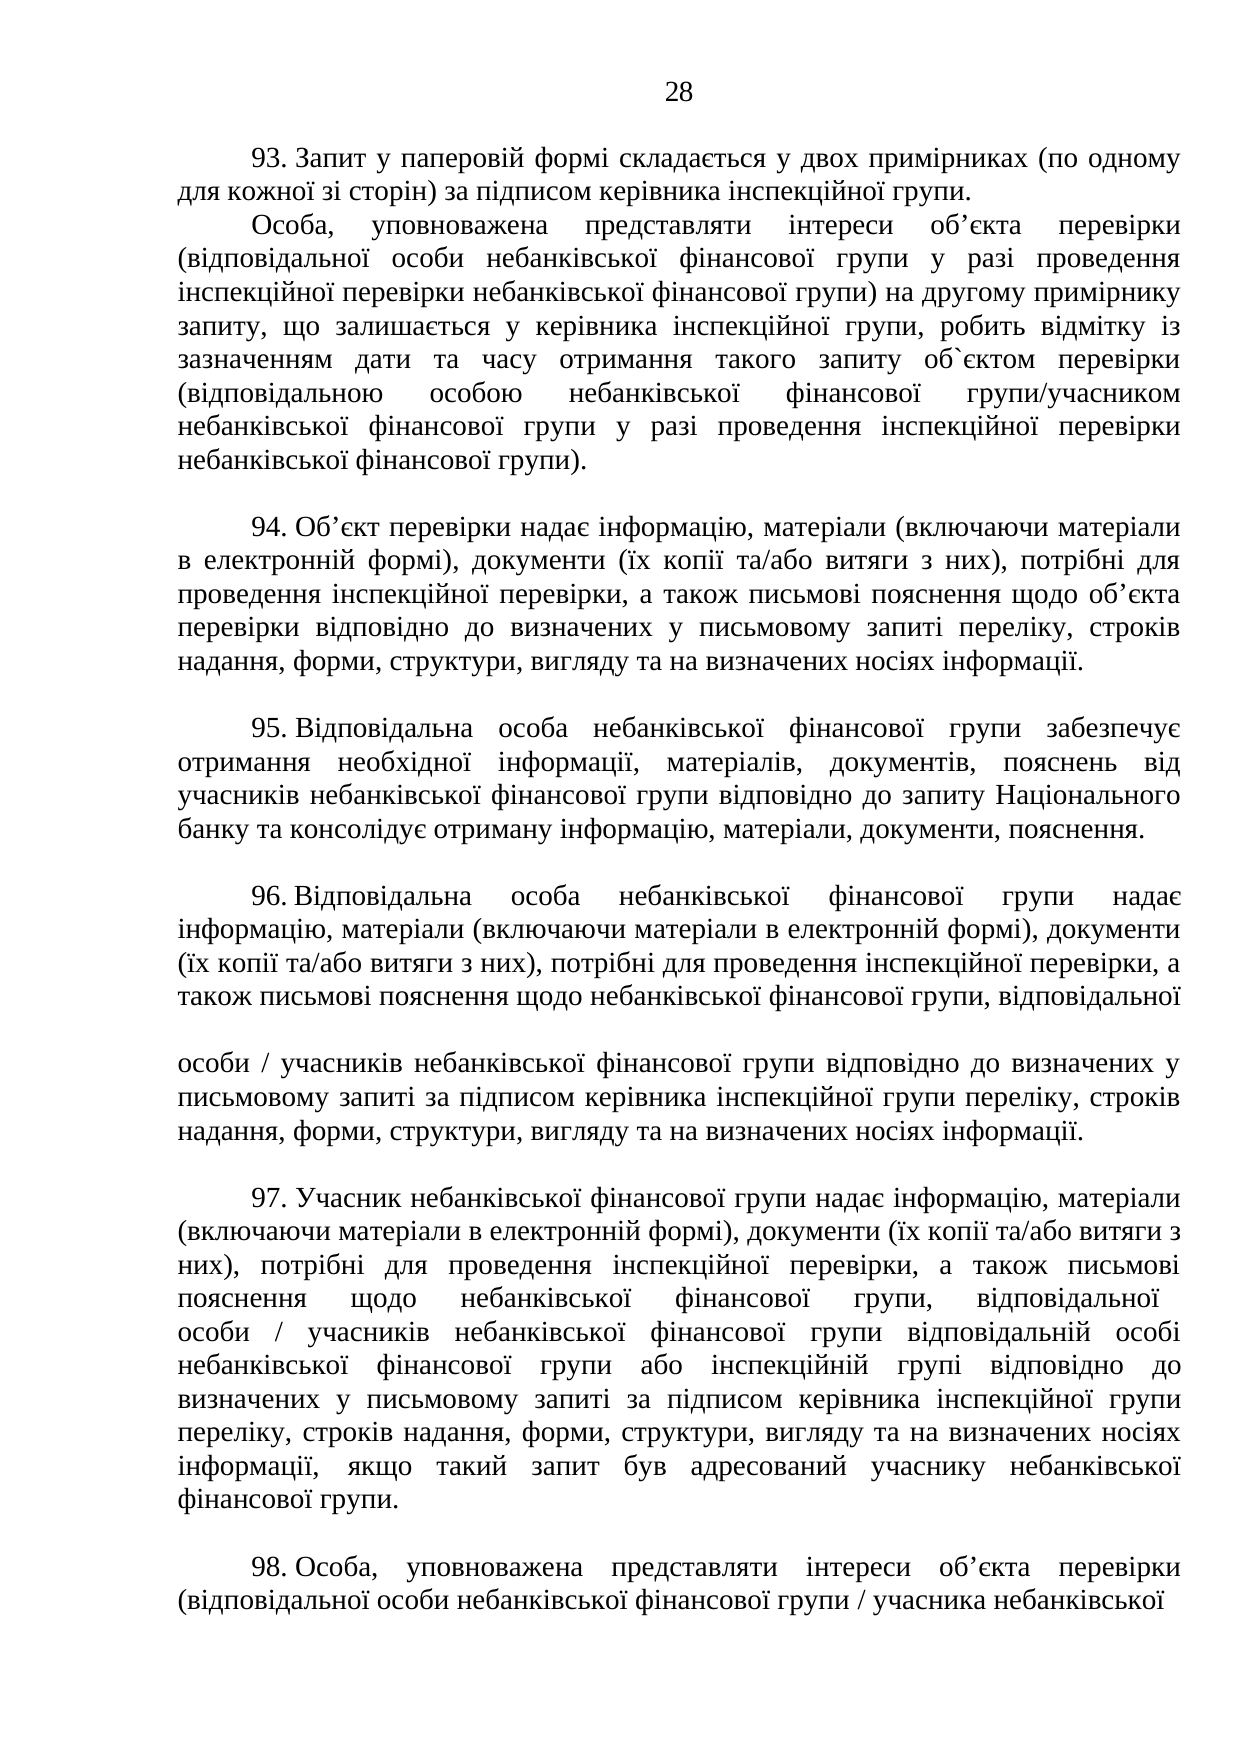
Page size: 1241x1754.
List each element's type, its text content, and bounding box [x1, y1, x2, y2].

list Об’єкт перевірки надає інформацію, матеріали (включаючи матеріали в електронній формі), документи (їх копії та/або витяги з них), потрібні для проведення інспекційної перевірки, а також письмові пояснення щодо об’єкта перевірки відповідно до визначених у письмовому запиті переліку, строків надання, форми, структури, вигляду та на визначених носіях інформації. [177, 509, 1181, 677]
list Запит у паперовій формі складається у двох примірниках (по одному для кожної зі сторін) за підписом керівника інспекційної групи. [177, 140, 1181, 207]
list Відповідальна особа небанківської фінансової групи забезпечує отримання необхідної інформації, матеріалів, документів, пояснень від учасників небанківської фінансової групи відповідно до запиту Національного банку та консолідує отриману інформацію, матеріали, документи, пояснення. [177, 710, 1181, 844]
text Особа, уповноважена представляти інтереси об’єкта перевірки (відповідальної особи небанківської фінансової групи у разі проведення інспекційної перевірки небанківської фінансової групи) на другому примірнику запиту, що залишається у керівника інспекційної групи, робить відмітку із зазначенням дати та часу отримання такого запиту об`єктом перевірки (відповідальною особою небанківської фінансової групи/учасником небанківської фінансової групи у разі проведення інспекційної перевірки небанківської фінансової групи). [177, 207, 1181, 475]
list Відповідальна особа небанківської фінансової групи надає інформацію, матеріали (включаючи матеріали в електронній формі), документи (їх копії та/або витяги з них), потрібні для проведення інспекційної перевірки, а також письмові пояснення щодо небанківської фінансової групи, відповідальної особи / учасників небанківської фінансової групи відповідно до визначених у письмовому запиті за підписом керівника інспекційної групи переліку, строків надання, форми, структури, вигляду та на визначених носіях інформації. [177, 878, 1182, 1146]
list Учасник небанківської фінансової групи надає інформацію, матеріали (включаючи матеріали в електронній формі), документи (їх копії та/або витяги з них), потрібні для проведення інспекційної перевірки, а також письмові пояснення щодо небанківської фінансової групи, відповідальної особи / учасників небанківської фінансової групи відповідальній особі небанківської фінансової групи або інспекційній групі відповідно до визначених у письмовому запиті за підписом керівника інспекційної групи переліку, строків надання, форми, структури, вигляду та на визначених носіях інформації, якщо такий запит був адресований учаснику небанківської фінансової групи. [177, 1180, 1181, 1515]
list Особа, уповноважена представляти інтереси об’єкта перевірки (відповідальної особи небанківської фінансової групи / учасника небанківської [177, 1549, 1181, 1616]
